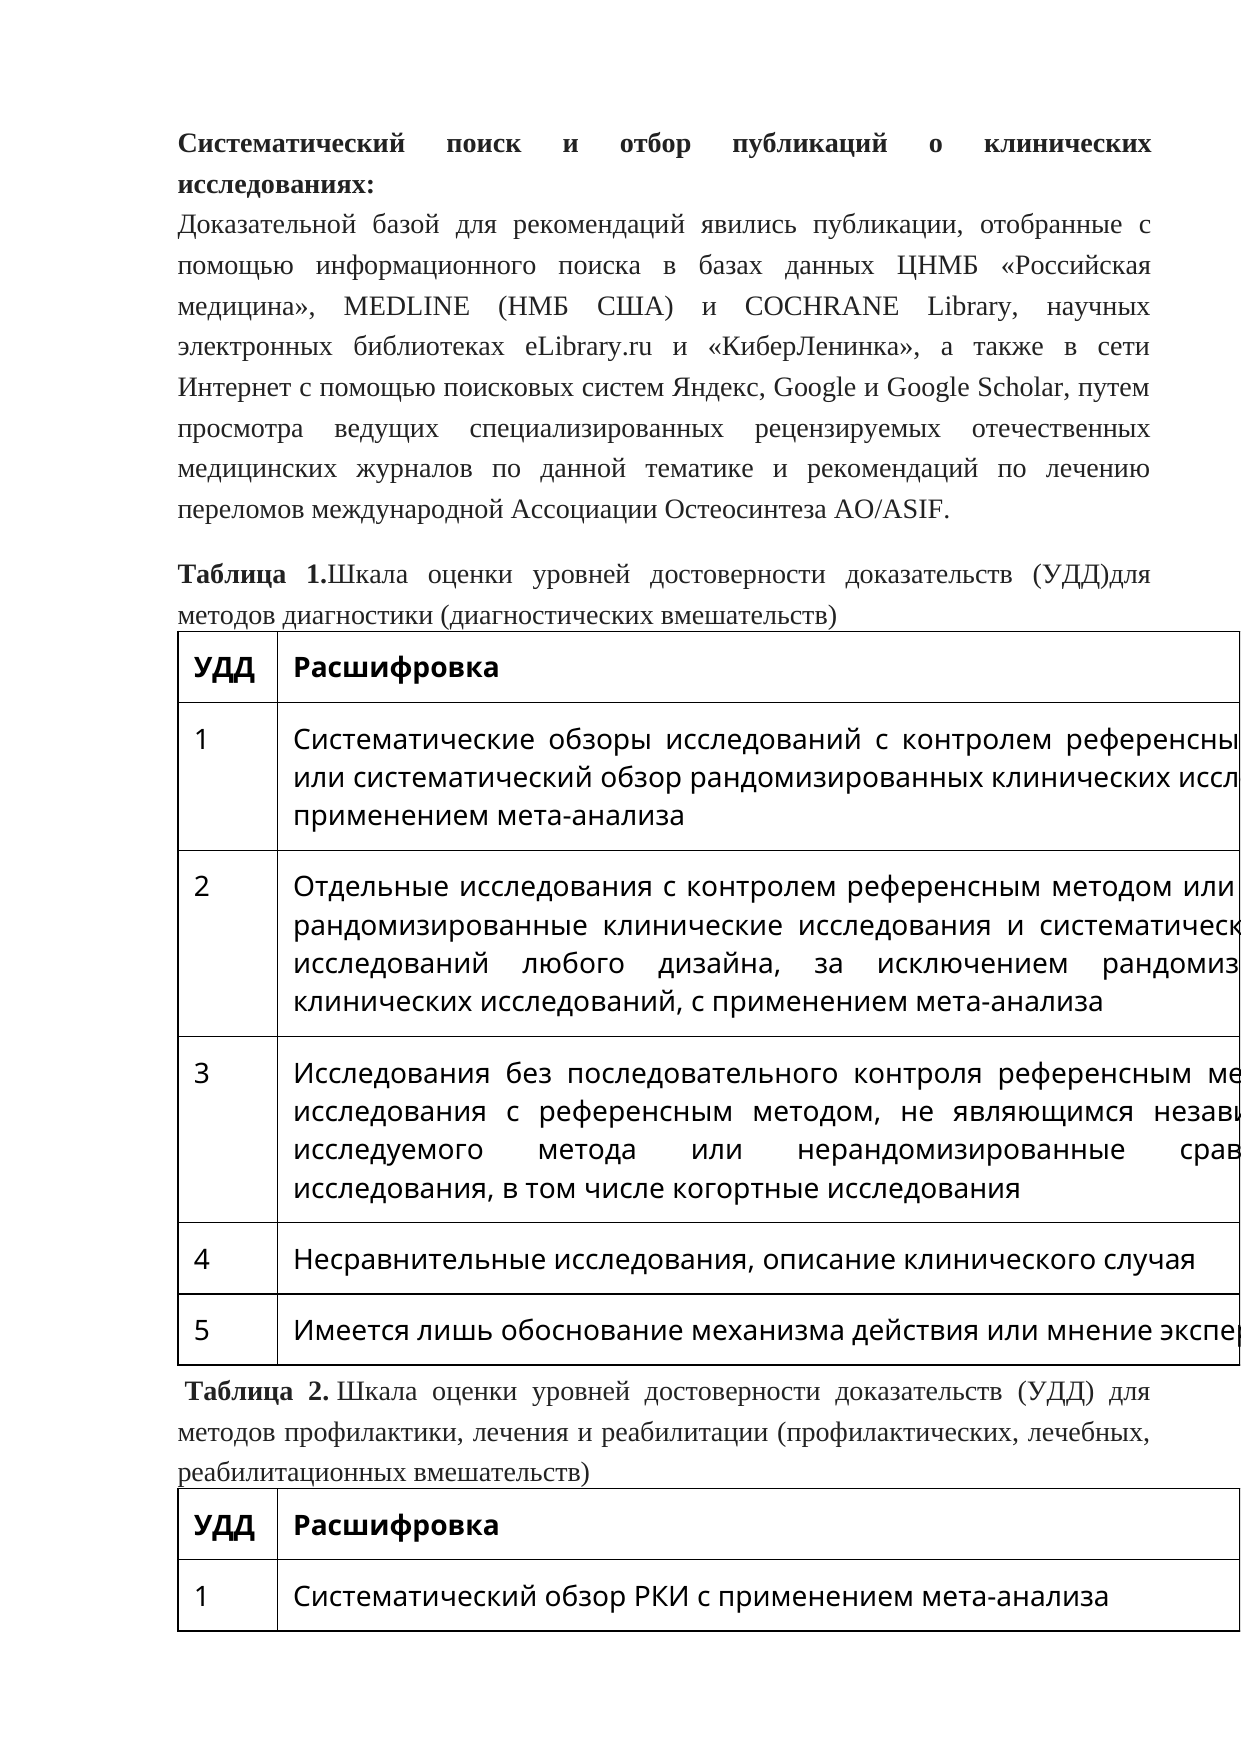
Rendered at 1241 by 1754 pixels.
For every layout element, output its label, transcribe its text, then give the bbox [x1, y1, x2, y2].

table_header Расшифровка [278, 1489, 1239, 1559]
table_cell 4 [179, 1223, 277, 1293]
table_cell 1 [179, 1560, 277, 1630]
table_cell Отдельные исследования с контролем референсным методом или отдельные рандомизированные клинические исследования и систематические обзоры исследований любого дизайна, за исключением рандомизированных клинических исследований, с применением мета-анализа [278, 851, 1239, 1036]
text Доказательной базой для рекомендаций явились публикации, отобранные с помощью информационного поиска в базах данных ЦНМБ «Российская медицина», MEDLINE (НМБ США) и COCHRANE Library, научных электронных библиотеках eLibrary.ru и «КиберЛенинка», а также в сети Интернет с помощью поисковых систем Яндекс, Google и Google Scholar, путем просмотра ведущих специализированных рецензируемых отечественных медицинских журналов по данной тематике и рекомендаций по лечению переломов международной Ассоциации Остеосинтеза AO/ASIF. [177, 199, 1152, 524]
table_cell 1 [179, 703, 277, 849]
table_cell Систематический обзор РКИ с применением мета-анализа [278, 1560, 1239, 1630]
table_cell 5 [179, 1295, 277, 1364]
text Таблица 2. Шкала оценки уровней достоверности доказательств (УДД) для методов профилактики, лечения и реабилитации (профилактических, лечебных, реабилитационных вмешательств) [177, 1366, 1152, 1488]
table_header УДД [179, 1489, 277, 1559]
table_cell 2 [179, 851, 277, 1036]
table_cell Несравнительные исследования, описание клинического случая [278, 1223, 1239, 1293]
table_cell Систематические обзоры исследований с контролем референсным методом или систематический обзор рандомизированных клинических исследований с применением мета-анализа [278, 703, 1239, 849]
text Систематический поиск и отбор публикаций о клинических исследованиях: [177, 118, 1152, 199]
table_cell 3 [179, 1037, 277, 1222]
table_cell Исследования без последовательного контроля референсным методом или исследования с референсным методом, не являющимся независимым от исследуемого метода или нерандомизированные сравнительные исследования, в том числе когортные исследования [278, 1037, 1239, 1222]
text Таблица 1.Шкала оценки уровней достоверности доказательств (УДД)для методов диагностики (диагностических вмешательств) [177, 549, 1152, 631]
table_header УДД [179, 632, 277, 702]
table_cell Имеется лишь обоснование механизма действия или мнение экспертов [278, 1295, 1239, 1364]
table_header Расшифровка [278, 632, 1239, 702]
